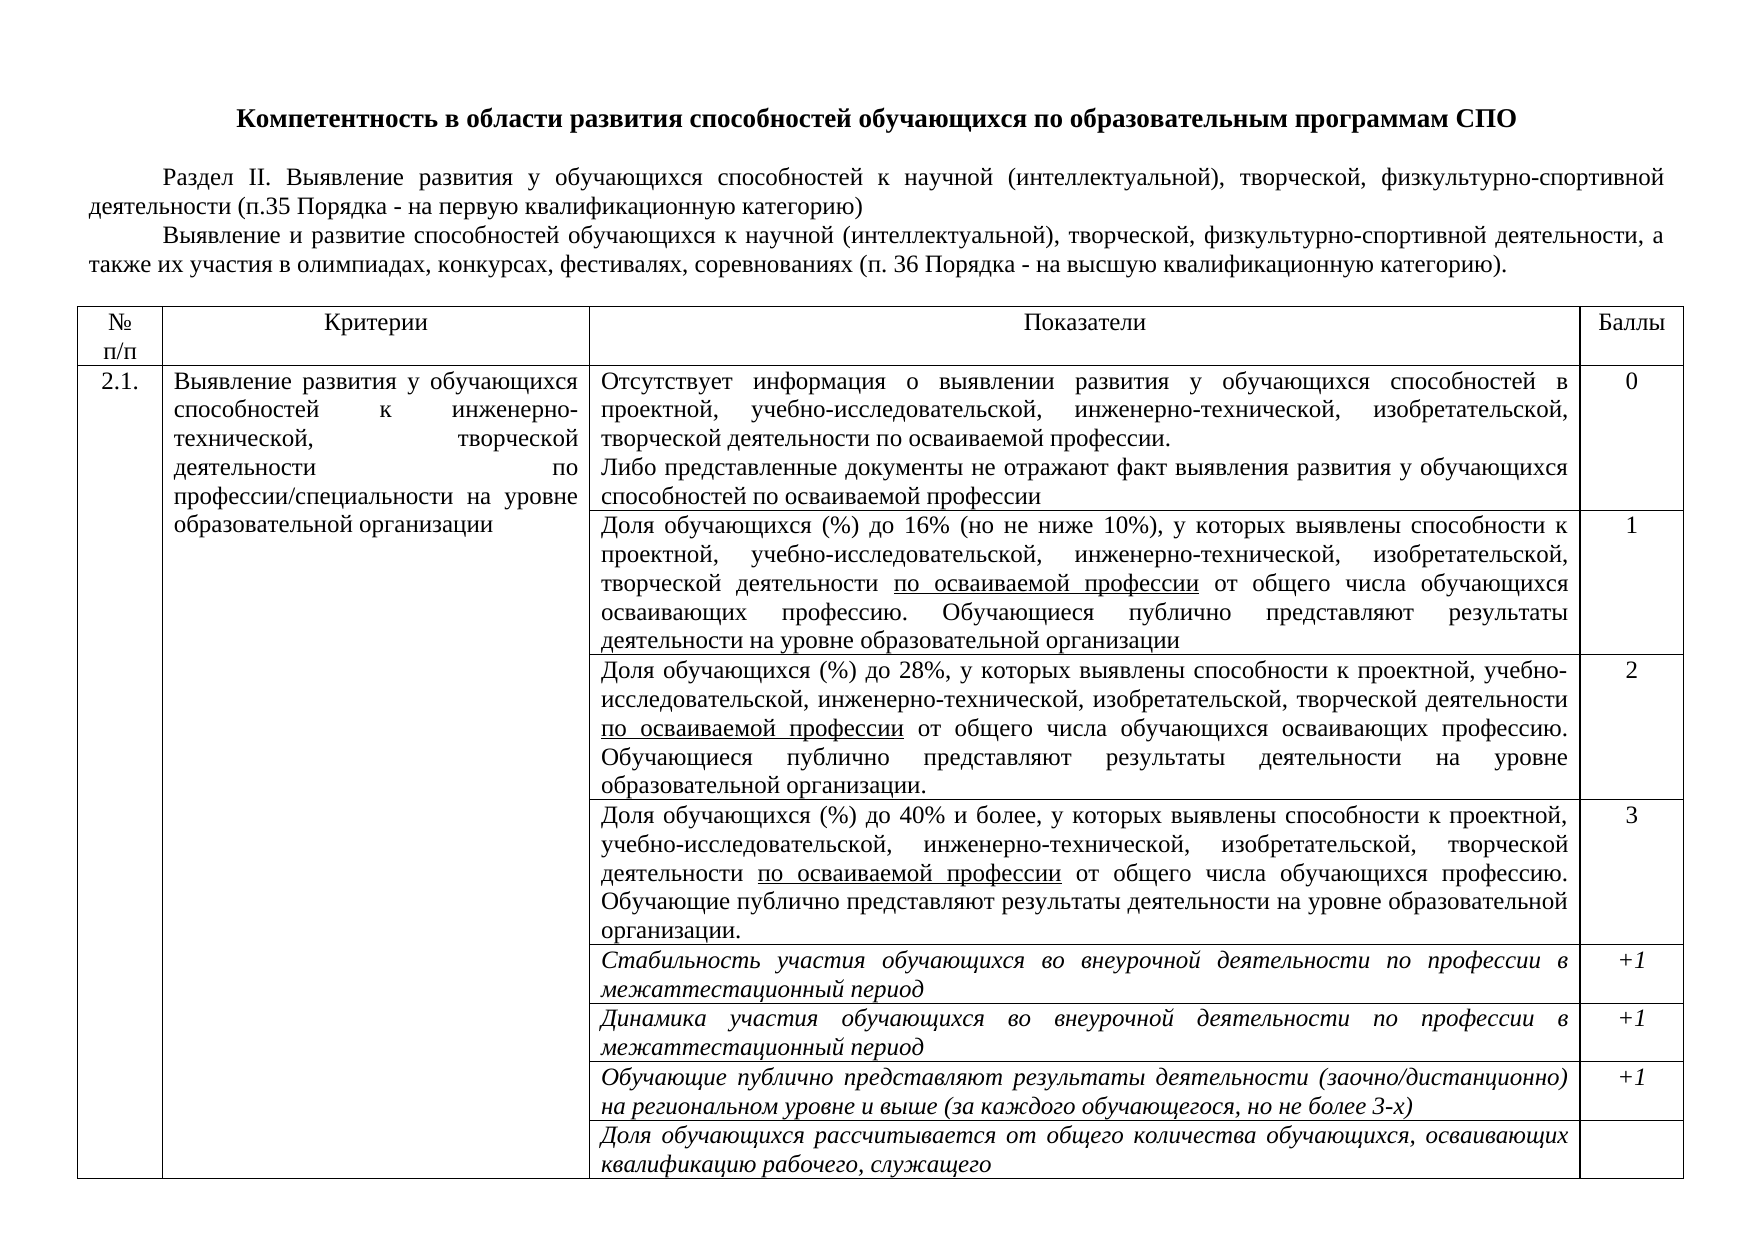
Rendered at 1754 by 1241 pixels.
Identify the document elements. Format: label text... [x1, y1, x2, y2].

table_cell +1 [1581, 1004, 1683, 1061]
text Выявление и развитие способностей обучающихся к научной (интеллектуальной), творческой, физкультурно-спортивной деятельности, а также их участия в олимпиадах, конкурсах, фестивалях, соревнованиях (п. 36 Порядка - на высшую квалификационную категорию). [89, 220, 1665, 277]
table_cell 2.1. [78, 366, 162, 1178]
table_cell 3 [1581, 800, 1683, 944]
table_cell 2 [1581, 655, 1683, 799]
table_cell Доля обучающихся рассчитывается от общего количества обучающихся, осваивающих квалификацию рабочего, служащего [590, 1121, 1579, 1178]
table_cell 1 [1581, 511, 1683, 654]
table_cell Доля обучающихся (%) до 40% и более, у которых выявлены способности к проектной, учебно-исследовательской, инженерно-технической, изобретательской, творческой деятельности по осваиваемой профессии от общего числа обучающихся профессию. Обучающие публично представляют результаты деятельности на уровне образовательной организации. [590, 800, 1579, 944]
table_cell +1 [1581, 945, 1683, 1002]
table_cell +1 [1581, 1062, 1683, 1119]
text Раздел II. Выявление развития у обучающихся способностей к научной (интеллектуальной), творческой, физкультурно-спортивной деятельности (п.35 Порядка - на первую квалификационную категорию) [89, 162, 1665, 220]
text Компетентность в области развития способностей обучающихся по образовательным программам СПО [89, 103, 1665, 134]
table_header Баллы [1581, 307, 1683, 365]
table_cell Обучающие публично представляют результаты деятельности (заочно/дистанционно) на региональном уровне и выше (за каждого обучающегося, но не более 3-х) [590, 1062, 1579, 1119]
table_header Показатели [590, 307, 1579, 365]
table_cell Динамика участия обучающихся во внеурочной деятельности по профессии в межаттестационный период [590, 1004, 1579, 1061]
table_cell 0 [1581, 366, 1683, 509]
table_cell Отсутствует информация о выявлении развития у обучающихся способностей в проектной, учебно-исследовательской, инженерно-технической, изобретательской, творческой деятельности по осваиваемой профессии. Либо представленные документы не отражают факт выявления развития у обучающихся способностей по осваиваемой профессии [590, 366, 1579, 509]
table_cell Доля обучающихся (%) до 16% (но не ниже 10%), у которых выявлены способности к проектной, учебно-исследовательской, инженерно-технической, изобретательской, творческой деятельности по осваиваемой профессии от общего числа обучающихся осваивающих профессию. Обучающиеся публично представляют результаты деятельности на уровне образовательной организации [590, 511, 1579, 654]
table_cell Стабильность участия обучающихся во внеурочной деятельности по профессии в межаттестационный период [590, 945, 1579, 1002]
table_cell [1581, 1121, 1683, 1178]
table_cell Выявление развития у обучающихся способностей к инженерно-технической, творческой деятельности по профессии/специальности на уровне образовательной организации [163, 366, 589, 1178]
table_header Критерии [163, 307, 589, 365]
table_header № п/п [78, 307, 162, 365]
table_cell Доля обучающихся (%) до 28%, у которых выявлены способности к проектной, учебно-исследовательской, инженерно-технической, изобретательской, творческой деятельности по осваиваемой профессии от общего числа обучающихся осваивающих профессию. Обучающиеся публично представляют результаты деятельности на уровне образовательной организации. [590, 655, 1579, 799]
